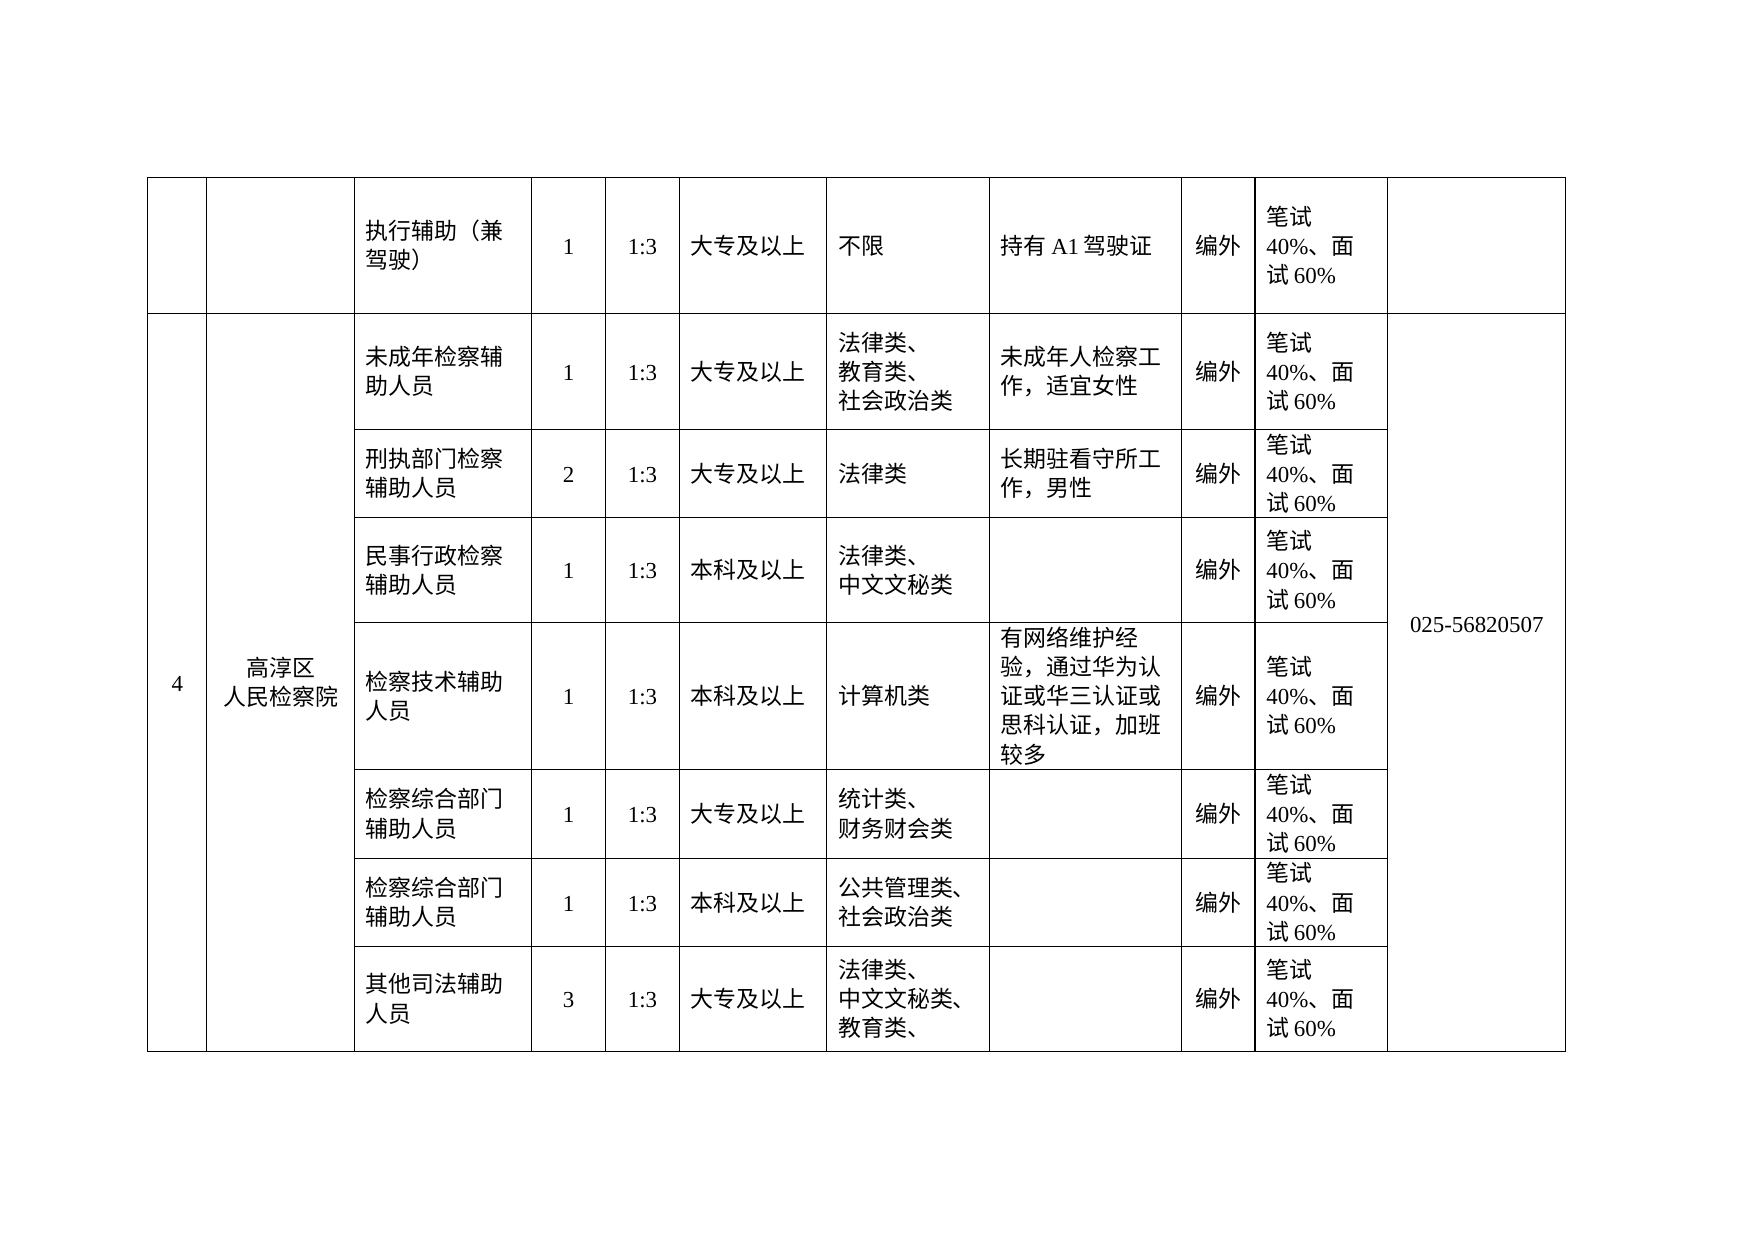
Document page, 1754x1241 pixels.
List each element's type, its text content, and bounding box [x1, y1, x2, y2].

table_cell 高淳区 人民检察院 [207, 314, 354, 1051]
table_cell 笔试40%、面试60% [1256, 623, 1387, 769]
table_cell 编外 [1182, 518, 1254, 622]
table_cell 统计类、 财务财会类 [827, 770, 989, 857]
table_cell [990, 947, 1181, 1051]
table_cell 编外 [1182, 314, 1254, 429]
table_cell 编外 [1182, 947, 1254, 1051]
table_cell 笔试40%、面试60% [1256, 430, 1387, 517]
table_cell 民事行政检察辅助人员 [355, 518, 531, 622]
table_cell 大专及以上 [680, 178, 826, 313]
table_cell 1:3 [606, 770, 679, 857]
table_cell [827, 947, 989, 1051]
table_cell 1 [532, 770, 605, 857]
table_cell 有网络维护经验，通过华为认证或华三认证或思科认证，加班较多 [990, 623, 1181, 769]
table_cell 1:3 [606, 430, 679, 517]
table_cell 公共管理类、社会政治类 [827, 859, 989, 946]
table_cell 不限 [827, 178, 989, 313]
table_cell 大专及以上 [680, 314, 826, 429]
table_cell 本科及以上 [680, 859, 826, 946]
table_cell 1 [532, 314, 605, 429]
table_cell 法律类、 教育类、 社会政治类 [827, 314, 989, 429]
table_cell 持有A1驾驶证 [990, 178, 1181, 313]
table_cell 1 [532, 518, 605, 622]
table_cell [990, 518, 1181, 622]
table_cell 4 [148, 314, 206, 1051]
table_cell 025-56820507 [1388, 314, 1565, 1051]
table_cell 本科及以上 [680, 623, 826, 769]
table_cell [990, 859, 1181, 946]
table_cell 其他司法辅助人员 [355, 947, 531, 1051]
table_cell 编外 [1182, 770, 1254, 857]
table_cell 1:3 [606, 178, 679, 313]
table_cell 笔试40%、面试60% [1256, 859, 1387, 946]
table_cell 1 [532, 623, 605, 769]
table_cell 未成年检察辅助人员 [355, 314, 531, 429]
table_cell [990, 770, 1181, 857]
table_cell 编外 [1182, 623, 1254, 769]
table_cell 1:3 [606, 518, 679, 622]
table_cell 编外 [1182, 178, 1254, 313]
table_cell 检察综合部门辅助人员 [355, 859, 531, 946]
table_cell 2 [532, 430, 605, 517]
table_cell 1 [532, 859, 605, 946]
table_cell 笔试40%、面试60% [1256, 518, 1387, 622]
table_cell 大专及以上 [680, 947, 826, 1051]
table_cell 笔试40%、面试60% [1256, 314, 1387, 429]
table_cell 法律类 [827, 430, 989, 517]
table_cell 1:3 [606, 314, 679, 429]
table_cell 刑执部门检察辅助人员 [355, 430, 531, 517]
table_cell 大专及以上 [680, 770, 826, 857]
table_cell 法律类、 中文文秘类 [827, 518, 989, 622]
table_cell 检察技术辅助人员 [355, 623, 531, 769]
table_cell 1:3 [606, 623, 679, 769]
table_cell 编外 [1182, 430, 1254, 517]
table_cell 本科及以上 [680, 518, 826, 622]
table_cell 计算机类 [827, 623, 989, 769]
table_cell 笔试40%、面试60% [1256, 947, 1387, 1051]
table_cell 3 [532, 947, 605, 1051]
table_cell 1:3 [606, 947, 679, 1051]
table_cell 大专及以上 [680, 430, 826, 517]
table_cell 笔试40%、面试60% [1256, 178, 1387, 313]
table_cell 1 [532, 178, 605, 313]
table_cell 编外 [1182, 859, 1254, 946]
table_cell 执行辅助（兼驾驶） [355, 178, 531, 313]
table_cell 未成年人检察工作，适宜女性 [990, 314, 1181, 429]
table_cell 长期驻看守所工作，男性 [990, 430, 1181, 517]
table_cell 1:3 [606, 859, 679, 946]
table_cell 笔试40%、面试60% [1256, 770, 1387, 857]
table_cell 检察综合部门辅助人员 [355, 770, 531, 857]
